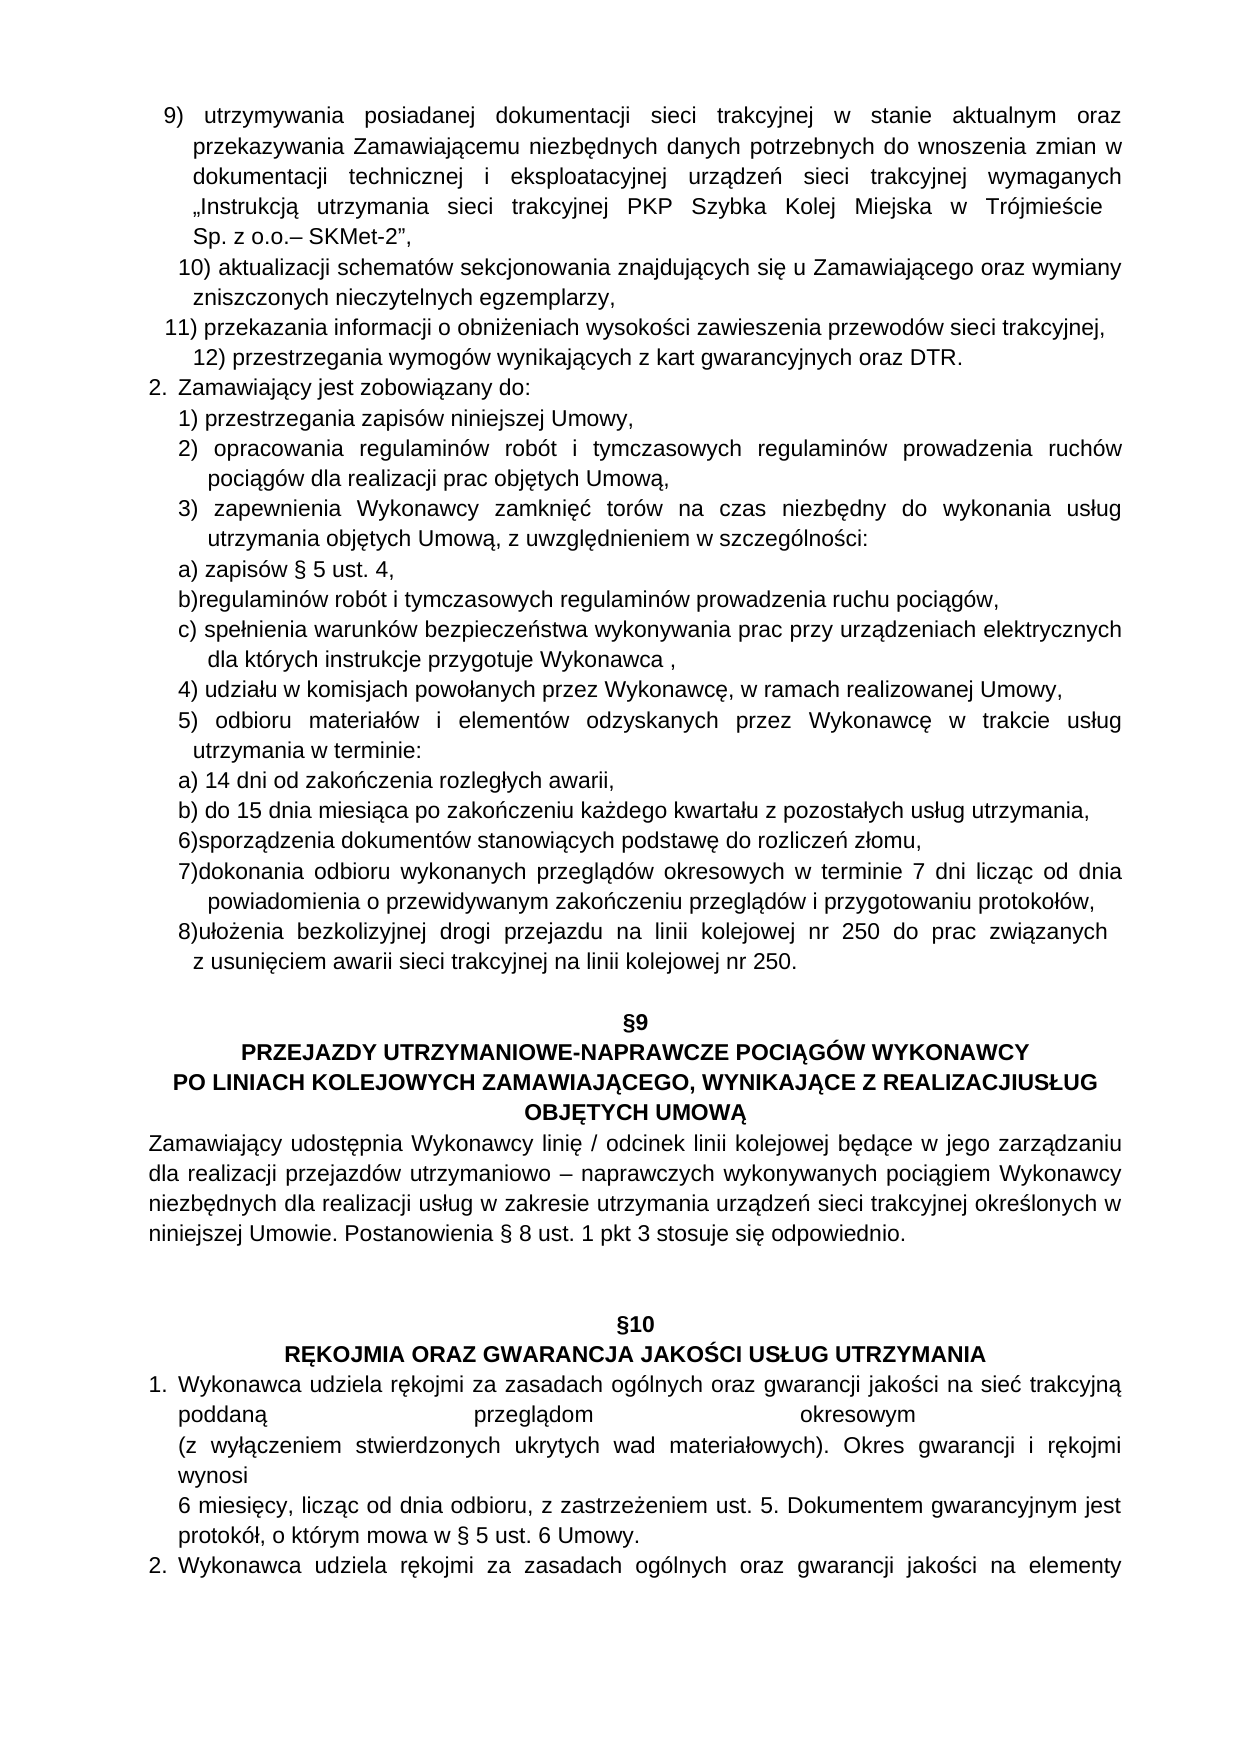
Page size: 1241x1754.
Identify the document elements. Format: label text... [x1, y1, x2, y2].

text 4) udziału w komisjach powołanych przez Wykonawcę, w ramach realizowanej Umowy, [178, 676, 1122, 703]
list Zamawiający jest zobowiązany do: [148, 374, 1122, 401]
text 8)ułożenia bezkolizyjnej drogi przejazdu na linii kolejowej nr 250 do prac związanych z usunięciem awarii sieci trakcyjnej na linii kolejowej nr 250. [178, 918, 1122, 975]
text a) zapisów § 5 ust. 4, [178, 556, 1122, 582]
text §9 [148, 1009, 1122, 1035]
text b) do 15 dnia miesiąca po zakończeniu każdego kwartału z pozostałych usług utrzymania, [178, 797, 1122, 824]
text 7)dokonania odbioru wykonanych przeglądów okresowych w terminie 7 dni licząc od dnia powiadomienia o przewidywanym zakończeniu przeglądów i przygotowaniu protokołów, [178, 858, 1122, 914]
text PO LINIACH KOLEJOWYCH ZAMAWIAJĄCEGO, WYNIKAJĄCE Z REALIZACJIUSŁUG OBJĘTYCH UMOWĄ [148, 1069, 1122, 1126]
text 6)sporządzenia dokumentów stanowiących podstawę do rozliczeń złomu, [178, 827, 1122, 854]
text 10) aktualizacji schematów sekcjonowania znajdujących się u Zamawiającego oraz wymiany zniszczonych nieczytelnych egzemplarzy, [178, 253, 1122, 310]
text b)regulaminów robót i tymczasowych regulaminów prowadzenia ruchu pociągów, [178, 586, 1122, 612]
text a) 14 dni od zakończenia rozległych awarii, [178, 767, 1122, 793]
list Wykonawca udziela rękojmi za zasadach ogólnych oraz gwarancji jakości na sieć trakcyjną poddaną przeglądom okresowym (z wyłączeniem stwierdzonych ukrytych wad materiałowych). Okres gwarancji i rękojmi wynosi 6 miesięcy, licząc od dnia odbioru, z zastrzeżeniem ust. 5. Dokumentem gwarancyjnym jest protokół, o którym mowa w § 5 ust. 6 Umowy. [148, 1371, 1122, 1549]
text c) spełnienia warunków bezpieczeństwa wykonywania prac przy urządzeniach elektrycznych dla których instrukcje przygotuje Wykonawca , [178, 616, 1122, 673]
text 1) przestrzegania zapisów niniejszej Umowy, [178, 404, 1122, 431]
text 11) przekazania informacji o obniżeniach wysokości zawieszenia przewodów sieci trakcyjnej, [164, 314, 1122, 340]
text 2) opracowania regulaminów robót i tymczasowych regulaminów prowadzenia ruchów pociągów dla realizacji prac objętych Umową, [178, 435, 1122, 491]
text 3) zapewnienia Wykonawcy zamknięć torów na czas niezbędny do wykonania usług utrzymania objętych Umową, z uwzględnieniem w szczególności: [178, 495, 1122, 552]
text 9) utrzymywania posiadanej dokumentacji sieci trakcyjnej w stanie aktualnym oraz przekazywania Zamawiającemu niezbędnych danych potrzebnych do wnoszenia zmian w dokumentacji technicznej i eksploatacyjnej urządzeń sieci trakcyjnej wymaganych „Instrukcją utrzymania sieci trakcyjnej PKP Szybka Kolej Miejska w Trójmieście Sp. z o.o.– SKMet-2”, [163, 102, 1122, 250]
text Zamawiający udostępnia Wykonawcy linię / odcinek linii kolejowej będące w jego zarządzaniu dla realizacji przejazdów utrzymaniowo – naprawczych wykonywanych pociągiem Wykonawcy niezbędnych dla realizacji usług w zakresie utrzymania urządzeń sieci trakcyjnej określonych w niniejszej Umowie. Postanowienia § 8 ust. 1 pkt 3 stosuje się odpowiednio. [148, 1129, 1122, 1247]
text §10 [148, 1311, 1122, 1337]
text RĘKOJMIA ORAZ GWARANCJA JAKOŚCI USŁUG UTRZYMANIA [148, 1341, 1122, 1367]
text 5) odbioru materiałów i elementów odzyskanych przez Wykonawcę w trakcie usług utrzymania w terminie: [178, 707, 1122, 763]
text 12) przestrzegania wymogów wynikających z kart gwarancyjnych oraz DTR. [193, 344, 1122, 371]
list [148, 1552, 1122, 1579]
text PRZEJAZDY UTRZYMANIOWE-NAPRAWCZE POCIĄGÓW WYKONAWCY [148, 1039, 1122, 1065]
